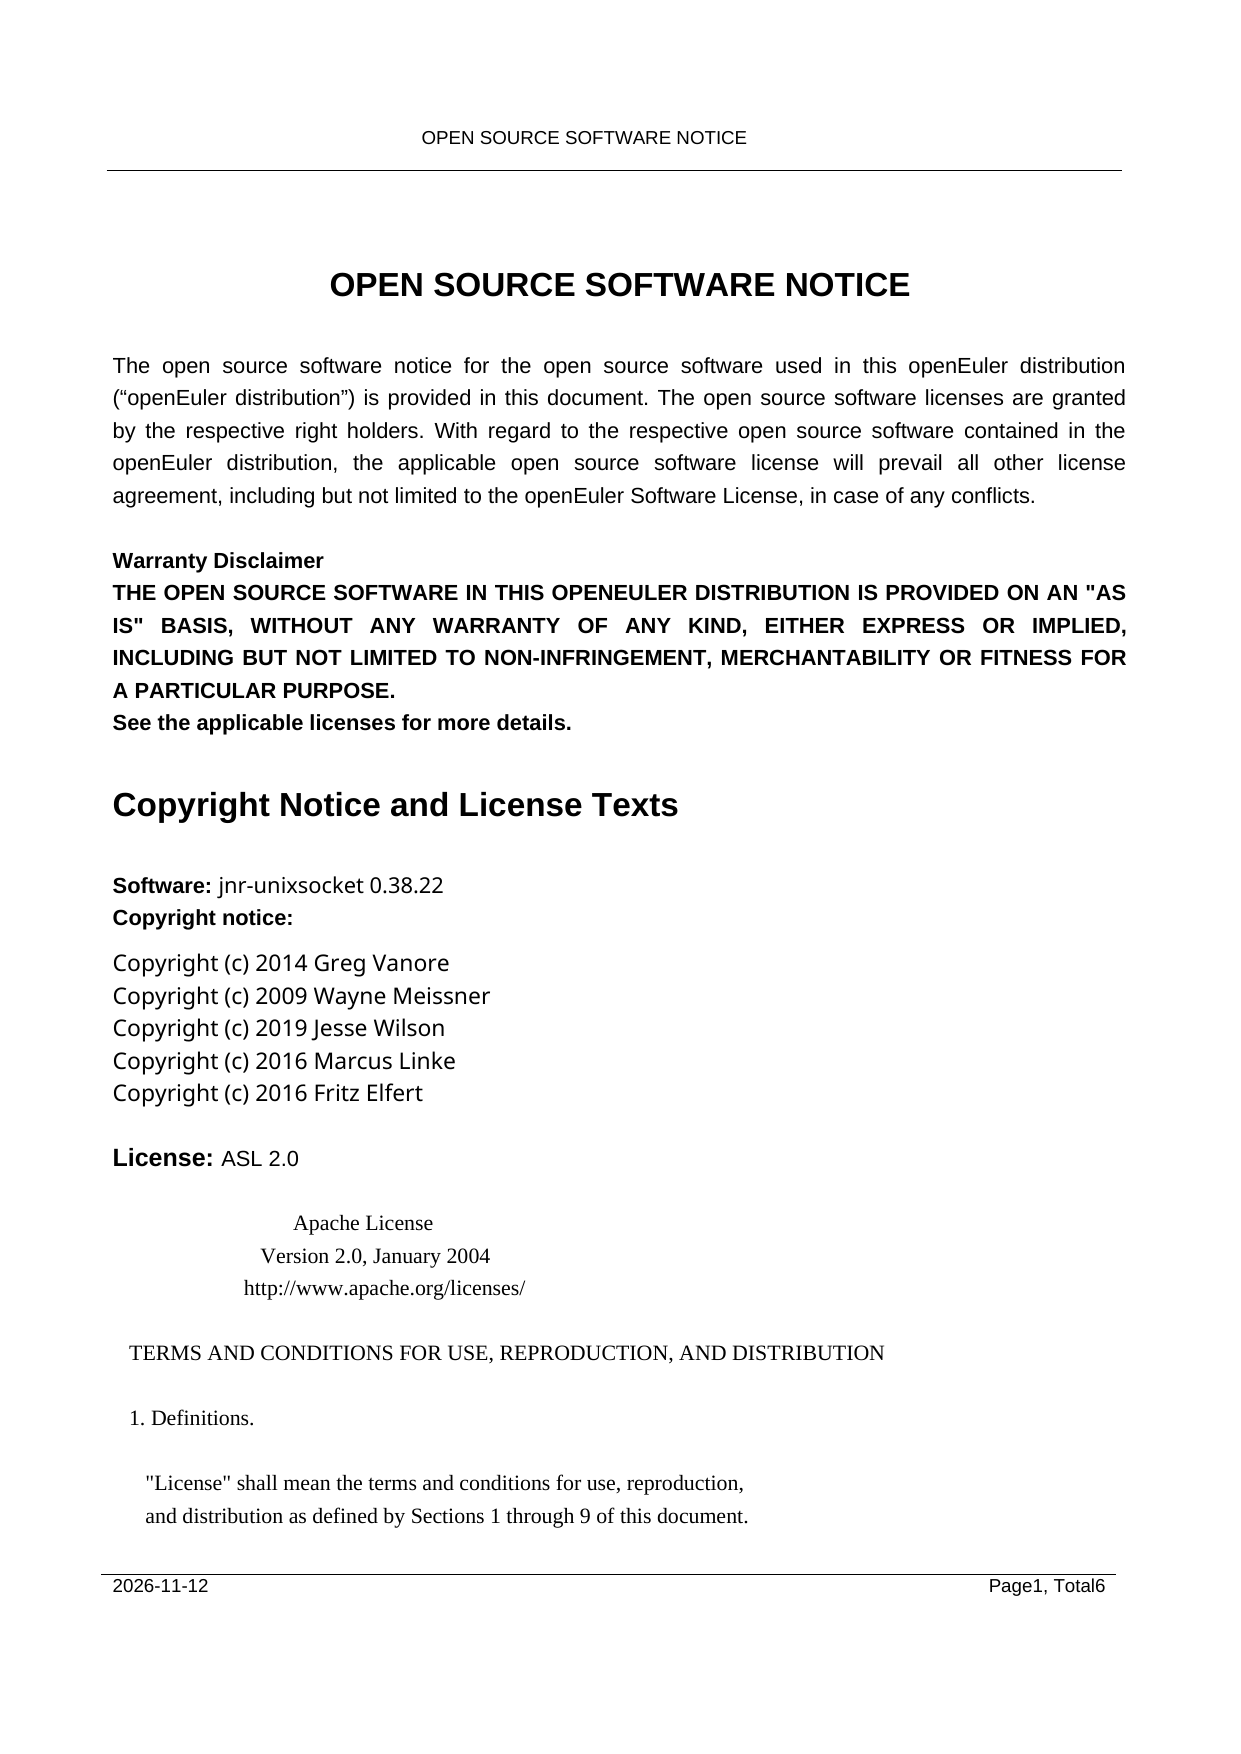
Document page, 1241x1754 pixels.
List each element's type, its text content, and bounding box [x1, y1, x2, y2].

text Warranty Disclaimer [112, 544, 1128, 576]
text OPEN SOURCE SOFTWARE NOTICE [112, 251, 1128, 316]
title Software: jnr-unixsocket 0.38.22 [112, 869, 1128, 901]
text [112, 1174, 1128, 1532]
text THE OPEN SOURCE SOFTWARE IN THIS OPENEULER DISTRIBUTION IS PROVIDED ON AN "AS IS" BASIS, WITHOUT ANY WARRANTY OF ANY KIND, EITHER EXPRESS OR IMPLIED, INCLUDING BUT NOT LIMITED TO NON-INFRINGEMENT, MERCHANTABILITY OR FITNESS FOR A PARTICULAR PURPOSE. See the applicable licenses for more details. [112, 576, 1128, 739]
text License: ASL 2.0 [112, 1142, 1128, 1174]
text Copyright Notice and License Texts [112, 771, 1128, 836]
text Copyright (c) 2014 Greg Vanore Copyright (c) 2009 Wayne Meissner Copyright (c) 2019 Jesse Wilson Copyright (c) 2016 Marcus Linke Copyright (c) 2016 Fritz Elfert [112, 947, 1128, 1142]
text Copyright notice: [112, 901, 1128, 934]
text The open source software notice for the open source software used in this openEuler distribution (“openEuler distribution”) is provided in this document. The open source software licenses are granted by the respective right holders. With regard to the respective open source software contained in the openEuler distribution, the applicable open source software license will prevail all other license agreement, including but not limited to the openEuler Software License, in case of any conflicts. [112, 349, 1128, 511]
